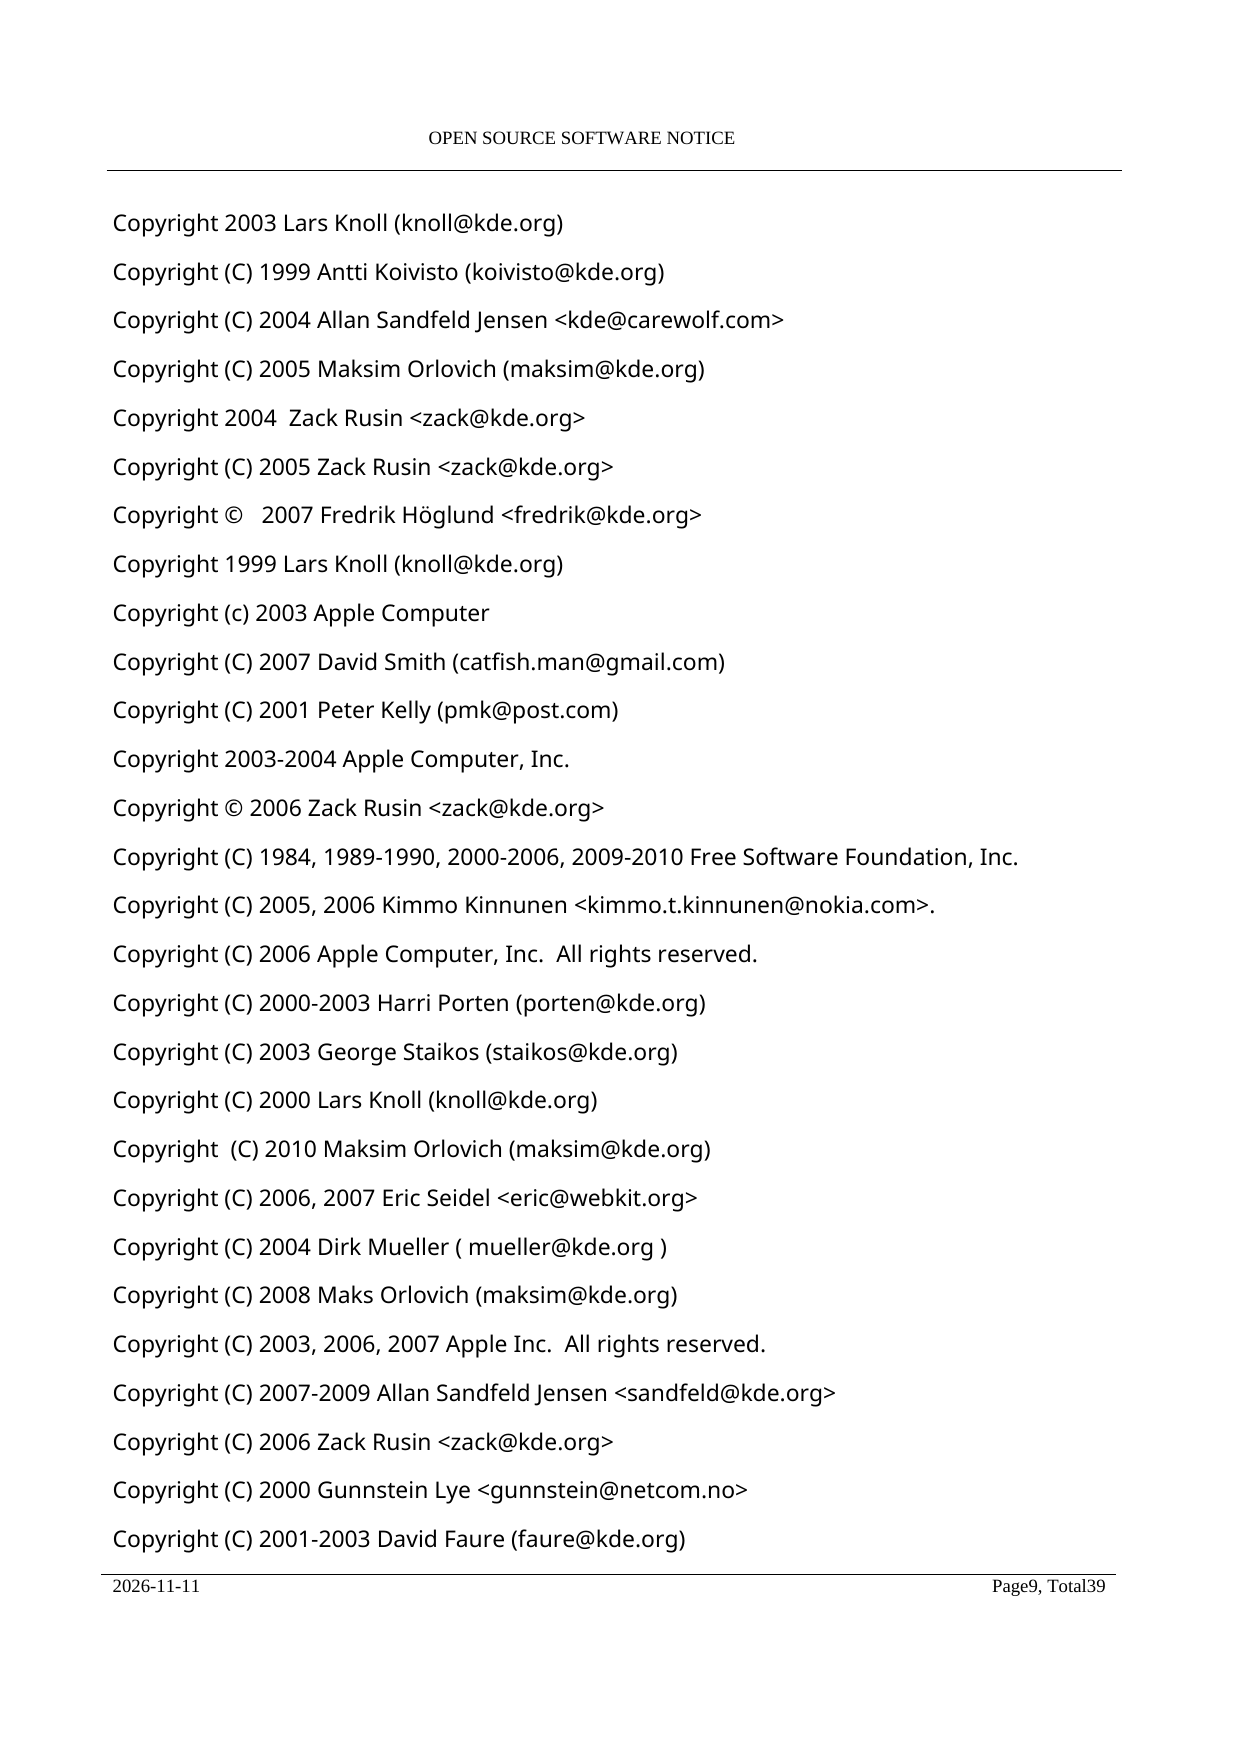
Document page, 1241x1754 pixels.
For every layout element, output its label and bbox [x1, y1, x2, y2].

text [112, 206, 1128, 1555]
